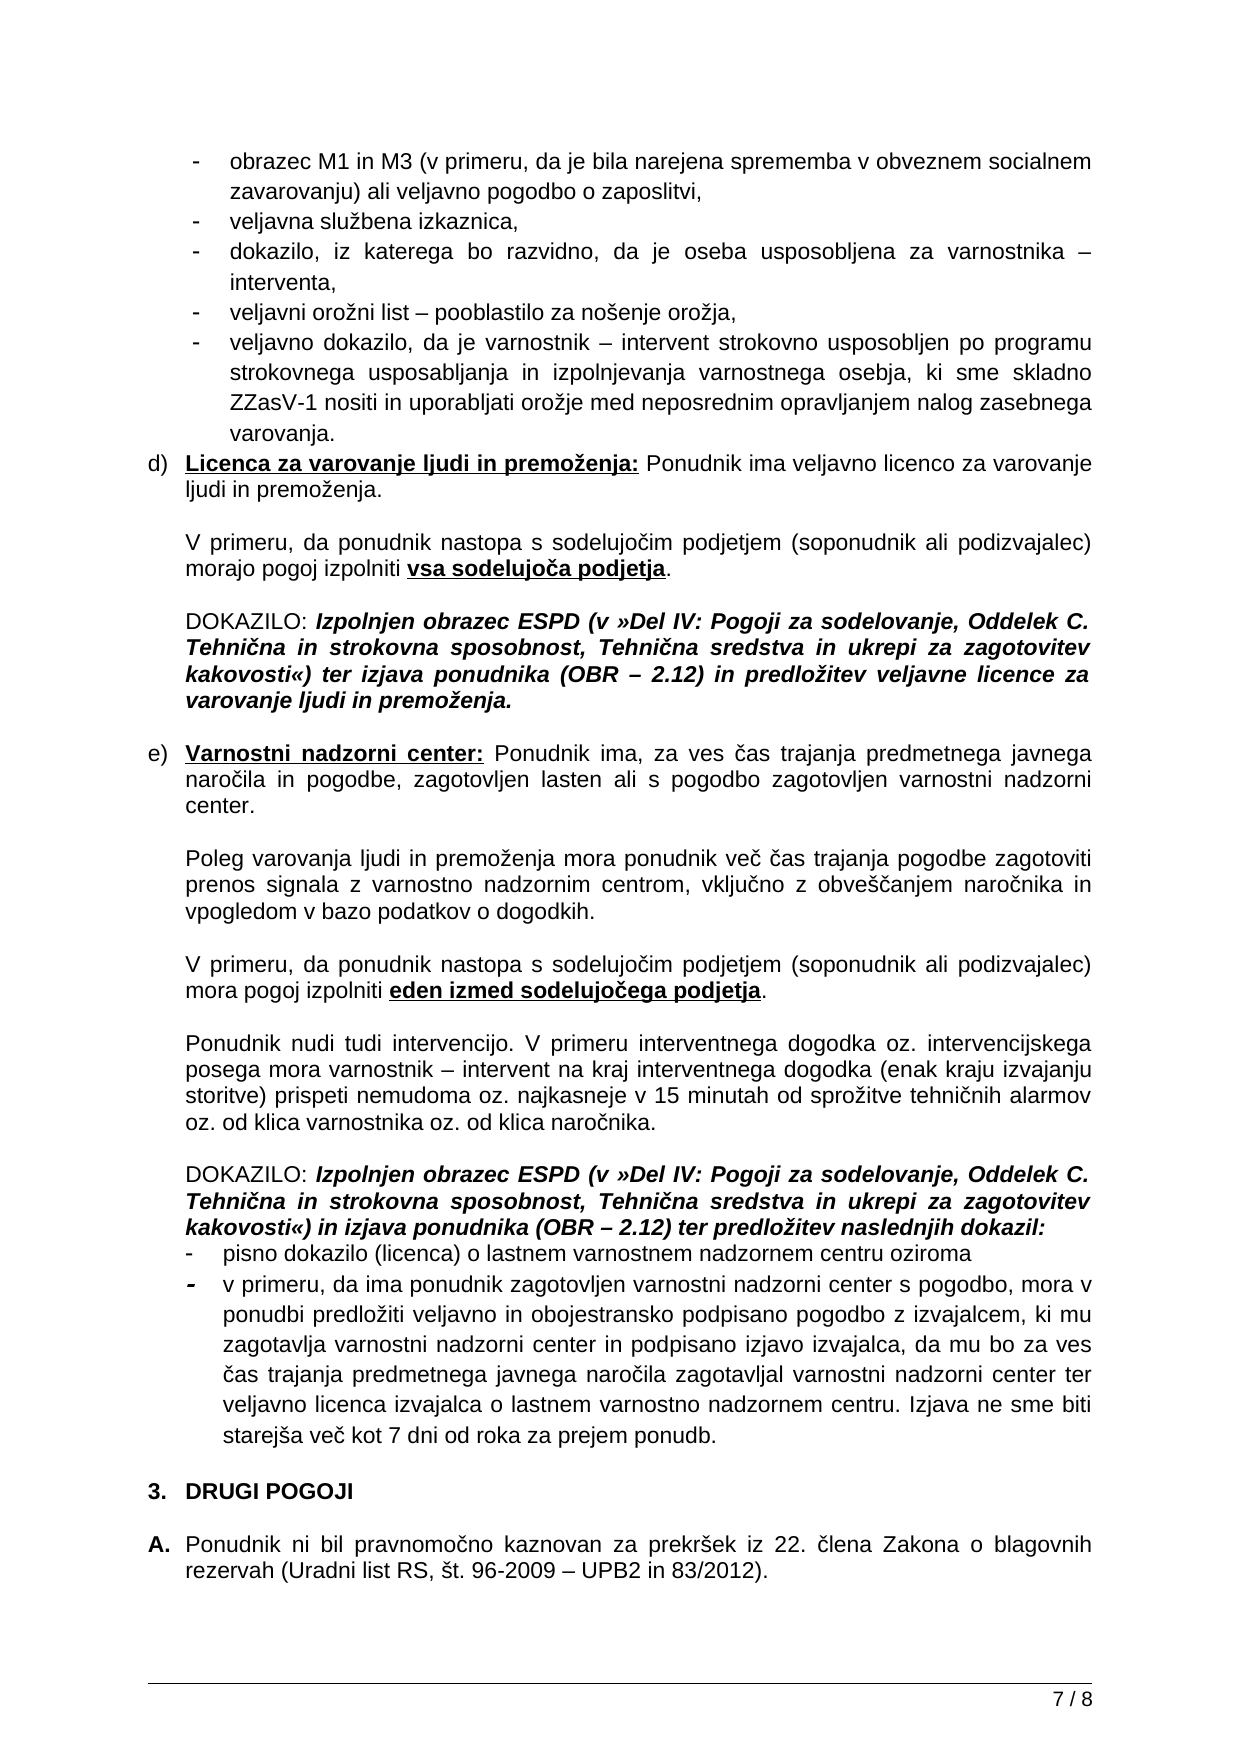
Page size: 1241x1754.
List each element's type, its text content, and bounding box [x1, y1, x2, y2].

list v primeru, da ima ponudnik zagotovljen varnostni nadzorni center s pogodbo, mora v ponudbi predložiti veljavno in obojestransko podpisano pogodbo z izvajalcem, ki mu zagotavlja varnostni nadzorni center in podpisano izjavo izvajalca, da mu bo za ves čas trajanja predmetnega javnega naročila zagotavljal varnostni nadzorni center ter veljavno licenca izvajalca o lastnem varnostno nadzornem centru. Izjava ne sme biti starejša več kot 7 dni od roka za prejem ponudb. [185, 1271, 1092, 1448]
text V primeru, da ponudnik nastopa s sodelujočim podjetjem (soponudnik ali podizvajalec) mora pogoj izpolniti eden izmed sodelujočega podjetja. [185, 951, 1092, 1003]
list veljavno dokazilo, da je varnostnik – intervent strokovno usposobljen po programu strokovnega usposabljanja in izpolnjevanja varnostnega osebja, ki sme skladno ZZasV-1 nositi in uporabljati orožje med neposrednim opravljanjem nalog zasebnega varovanja. [192, 329, 1092, 446]
text DOKAZILO: Izpolnjen obrazec ESPD (v »Del IV: Pogoji za sodelovanje, Oddelek C. Tehnična in strokovna sposobnost, Tehnična sredstva in ukrepi za zagotovitev kakovosti«) ter izjava ponudnika (OBR – 2.12) in predložitev veljavne licence za varovanje ljudi in premoženja. [185, 608, 1092, 713]
list veljavna službena izkaznica, [192, 208, 1092, 234]
text Poleg varovanja ljudi in premoženja mora ponudnik več čas trajanja pogodbe zagotoviti prenos signala z varnostno nadzornim centrom, vključno z obveščanjem naročnika in vpogledom v bazo podatkov o dogodkih. [185, 845, 1092, 924]
list Licenca za varovanje ljudi in premoženja: Ponudnik ima veljavno licenco za varovanje ljudi in premoženja. [148, 450, 1092, 502]
list veljavni orožni list – pooblastilo za nošenje orožja, [192, 299, 1092, 325]
list Varnostni nadzorni center: Ponudnik ima, za ves čas trajanja predmetnega javnega naročila in pogodbe, zagotovljen lasten ali s pogodbo zagotovljen varnostni nadzorni center. [148, 740, 1092, 819]
list obrazec M1 in M3 (v primeru, da je bila narejena sprememba v obveznem socialnem zavarovanju) ali veljavno pogodbo o zaposlitvi, [192, 148, 1092, 204]
list dokazilo, iz katerega bo razvidno, da je oseba usposobljena za varnostnika – interventa, [192, 238, 1092, 295]
list Ponudnik ni bil pravnomočno kaznovan za prekršek iz 22. člena Zakona o blagovnih rezervah (Uradni list RS, št. 96-2009 – UPB2 in 83/2012). [148, 1531, 1092, 1584]
text V primeru, da ponudnik nastopa s sodelujočim podjetjem (soponudnik ali podizvajalec) morajo pogoj izpolniti vsa sodelujoča podjetja. [185, 529, 1092, 582]
text Ponudnik nudi tudi intervencijo. V primeru interventnega dogodka oz. intervencijskega posega mora varnostnik – intervent na kraj interventnega dogodka (enak kraju izvajanju storitve) prispeti nemudoma oz. najkasneje v 15 minutah od sprožitve tehničnih alarmov oz. od klica varnostnika oz. od klica naročnika. [185, 1029, 1092, 1135]
list DRUGI POGOJI [148, 1478, 1092, 1504]
list pisno dokazilo (licenca) o lastnem varnostnem nadzornem centru oziroma [185, 1240, 1092, 1267]
text DOKAZILO: Izpolnjen obrazec ESPD (v »Del IV: Pogoji za sodelovanje, Oddelek C. Tehnična in strokovna sposobnost, Tehnična sredstva in ukrepi za zagotovitev kakovosti«) in izjava ponudnika (OBR – 2.12) ter predložitev naslednjih dokazil: [185, 1161, 1092, 1240]
